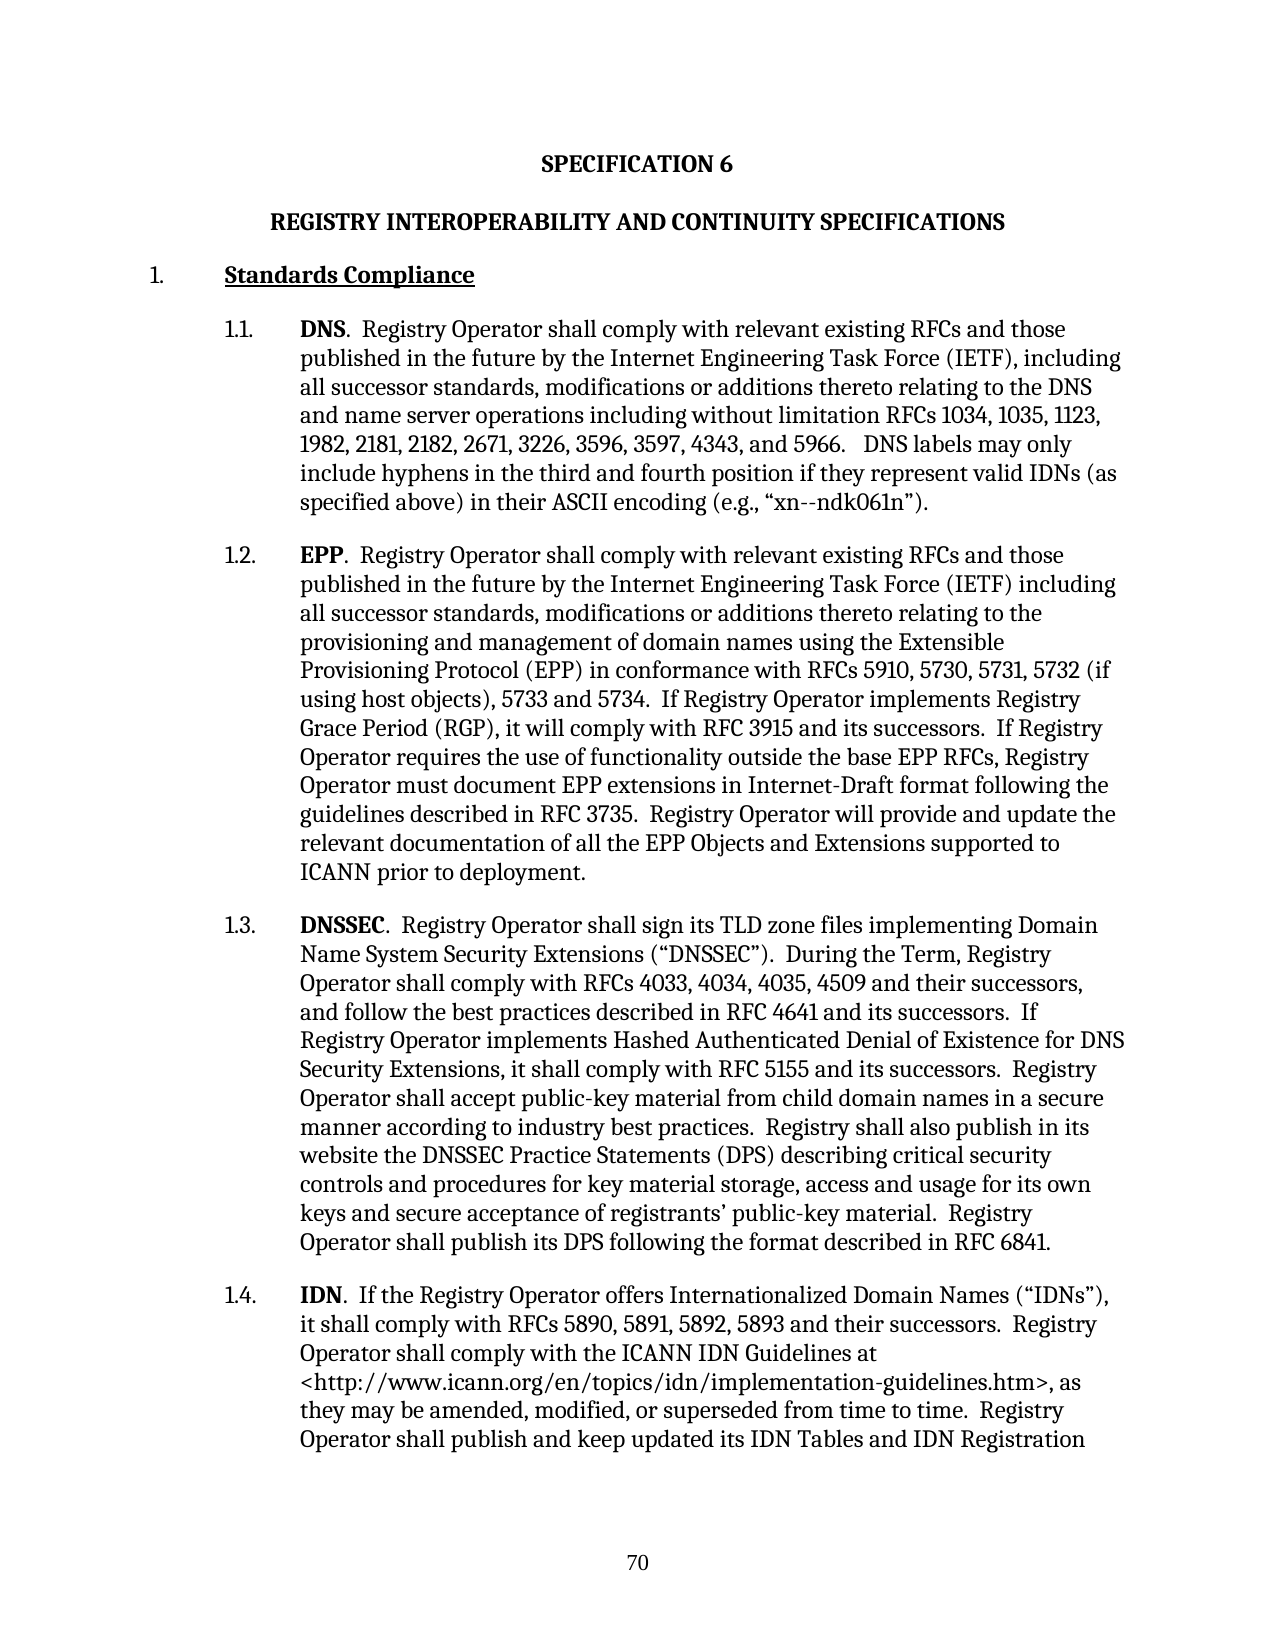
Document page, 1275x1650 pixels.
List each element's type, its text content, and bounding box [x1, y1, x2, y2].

text REGISTRY INTEROPERABILITY AND CONTINUITY SPECIFICATIONS [150, 150, 1125, 236]
text DNSSEC. Registry Operator shall sign its TLD zone files implementing Domain Name System Security Extensions (“DNSSEC”). During the Term, Registry Operator shall comply with RFCs 4033, 4034, 4035, 4509 and their successors, and follow the best practices described in RFC 4641 and its successors. If Registry Operator implements Hashed Authenticated Denial of Existence for DNS Security Extensions, it shall comply with RFC 5155 and its successors. Registry Operator shall accept public-key material from child domain names in a secure manner according to industry best practices. Registry shall also publish in its website the DNSSEC Practice Statements (DPS) describing critical security controls and procedures for key material storage, access and usage for its own keys and secure acceptance of registrants’ public-key material. Registry Operator shall publish its DPS following the format described in RFC 6841. [225, 911, 1125, 1256]
text DNS. Registry Operator shall comply with relevant existing RFCs and those published in the future by the Internet Engineering Task Force (IETF), including all successor standards, modifications or additions thereto relating to the DNS and name server operations including without limitation RFCs 1034, 1035, 1123, 1982, 2181, 2182, 2671, 3226, 3596, 3597, 4343, and 5966. DNS labels may only include hyphens in the third and fourth position if they represent valid IDNs (as specified above) in their ASCII encoding (e.g., “xn--ndk061n”). [225, 315, 1125, 516]
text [225, 1281, 1125, 1454]
text EPP. Registry Operator shall comply with relevant existing RFCs and those published in the future by the Internet Engineering Task Force (IETF) including all successor standards, modifications or additions thereto relating to the provisioning and management of domain names using the Extensible Provisioning Protocol (EPP) in conformance with RFCs 5910, 5730, 5731, 5732 (if using host objects), 5733 and 5734. If Registry Operator implements Registry Grace Period (RGP), it will comply with RFC 3915 and its successors. If Registry Operator requires the use of functionality outside the base EPP RFCs, Registry Operator must document EPP extensions in Internet-Draft format following the guidelines described in RFC 3735. Registry Operator will provide and update the relevant documentation of all the EPP Objects and Extensions supported to ICANN prior to deployment. [225, 541, 1125, 886]
text Standards Compliance [150, 261, 1125, 290]
